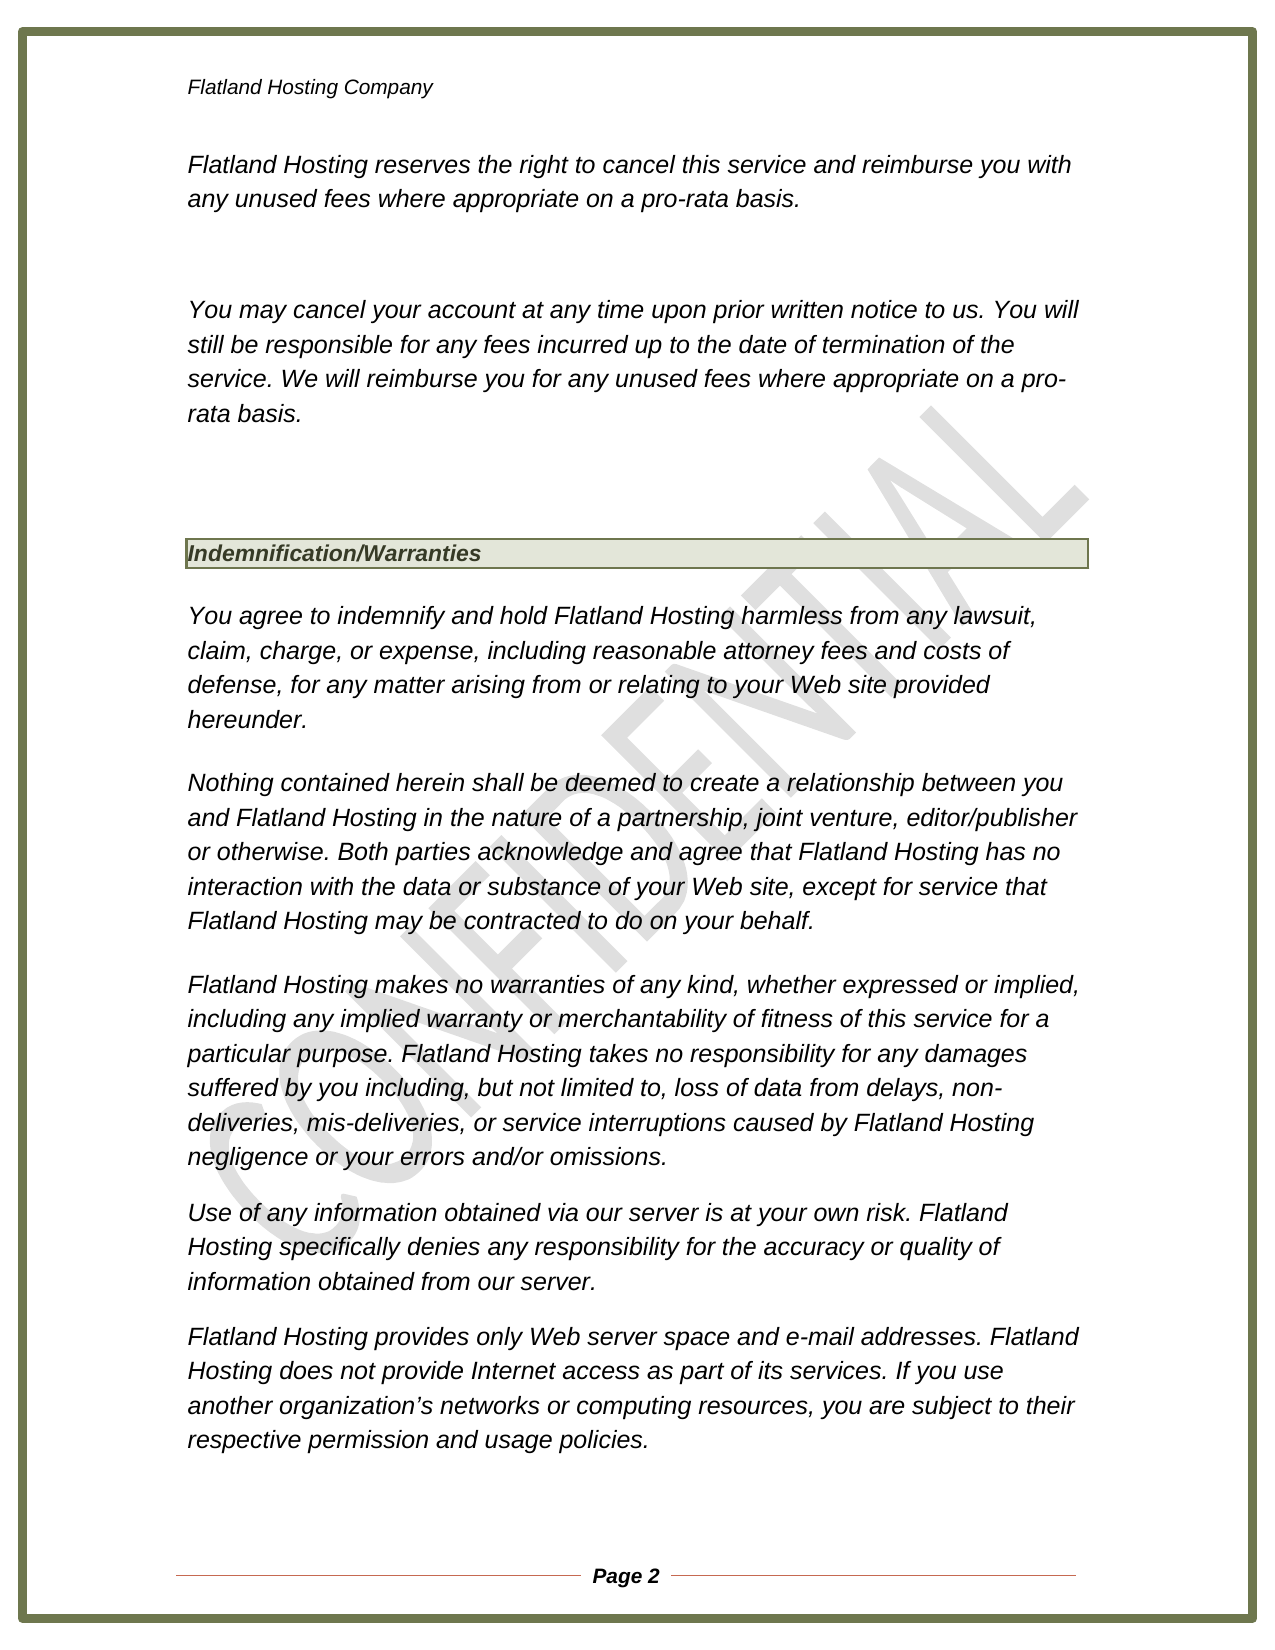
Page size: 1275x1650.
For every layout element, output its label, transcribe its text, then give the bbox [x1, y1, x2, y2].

subtitle Indemnification/Warranties [188, 540, 1087, 567]
text Nothing contained herein shall be deemed to create a relationship between you and Flatland Hosting in the nature of a partnership, joint venture, editor/publisher or otherwise. Both parties acknowledge and agree that Flatland Hosting has no interaction with the data or substance of your Web site, except for service that Flatland Hosting may be contracted to do on your behalf. [187, 768, 1087, 935]
text Flatland Hosting makes no warranties of any kind, whether expressed or implied, including any implied warranty or merchantability of fitness of this service for a particular purpose. Flatland Hosting takes no responsibility for any damages suffered by you including, but not limited to, loss of data from delays, non-deliveries, mis-deliveries, or service interruptions caused by Flatland Hosting negligence or your errors and/or omissions. [187, 970, 1087, 1171]
text You may cancel your account at any time upon prior written notice to us. You will still be responsible for any fees incurred up to the date of termination of the service. We will reimburse you for any unused fees where appropriate on a pro-rata basis. [187, 295, 1087, 427]
text You agree to indemnify and hold Flatland Hosting harmless from any lawsuit, claim, charge, or expense, including reasonable attorney fees and costs of defense, for any matter arising from or relating to your Web site provided hereunder. [187, 601, 1087, 733]
text Use of any information obtained via our server is at your own risk. Flatland Hosting specifically denies any responsibility for the accuracy or quality of information obtained from our server. [187, 1197, 1087, 1295]
text Flatland Hosting provides only Web server space and e-mail addresses. Flatland Hosting does not provide Internet access as part of its services. If you use another organization’s networks or computing resources, you are subject to their respective permission and usage policies. [187, 1322, 1087, 1454]
text Flatland Hosting reserves the right to cancel this service and reimburse you with any unused fees where appropriate on a pro-rata basis. [187, 150, 1087, 213]
